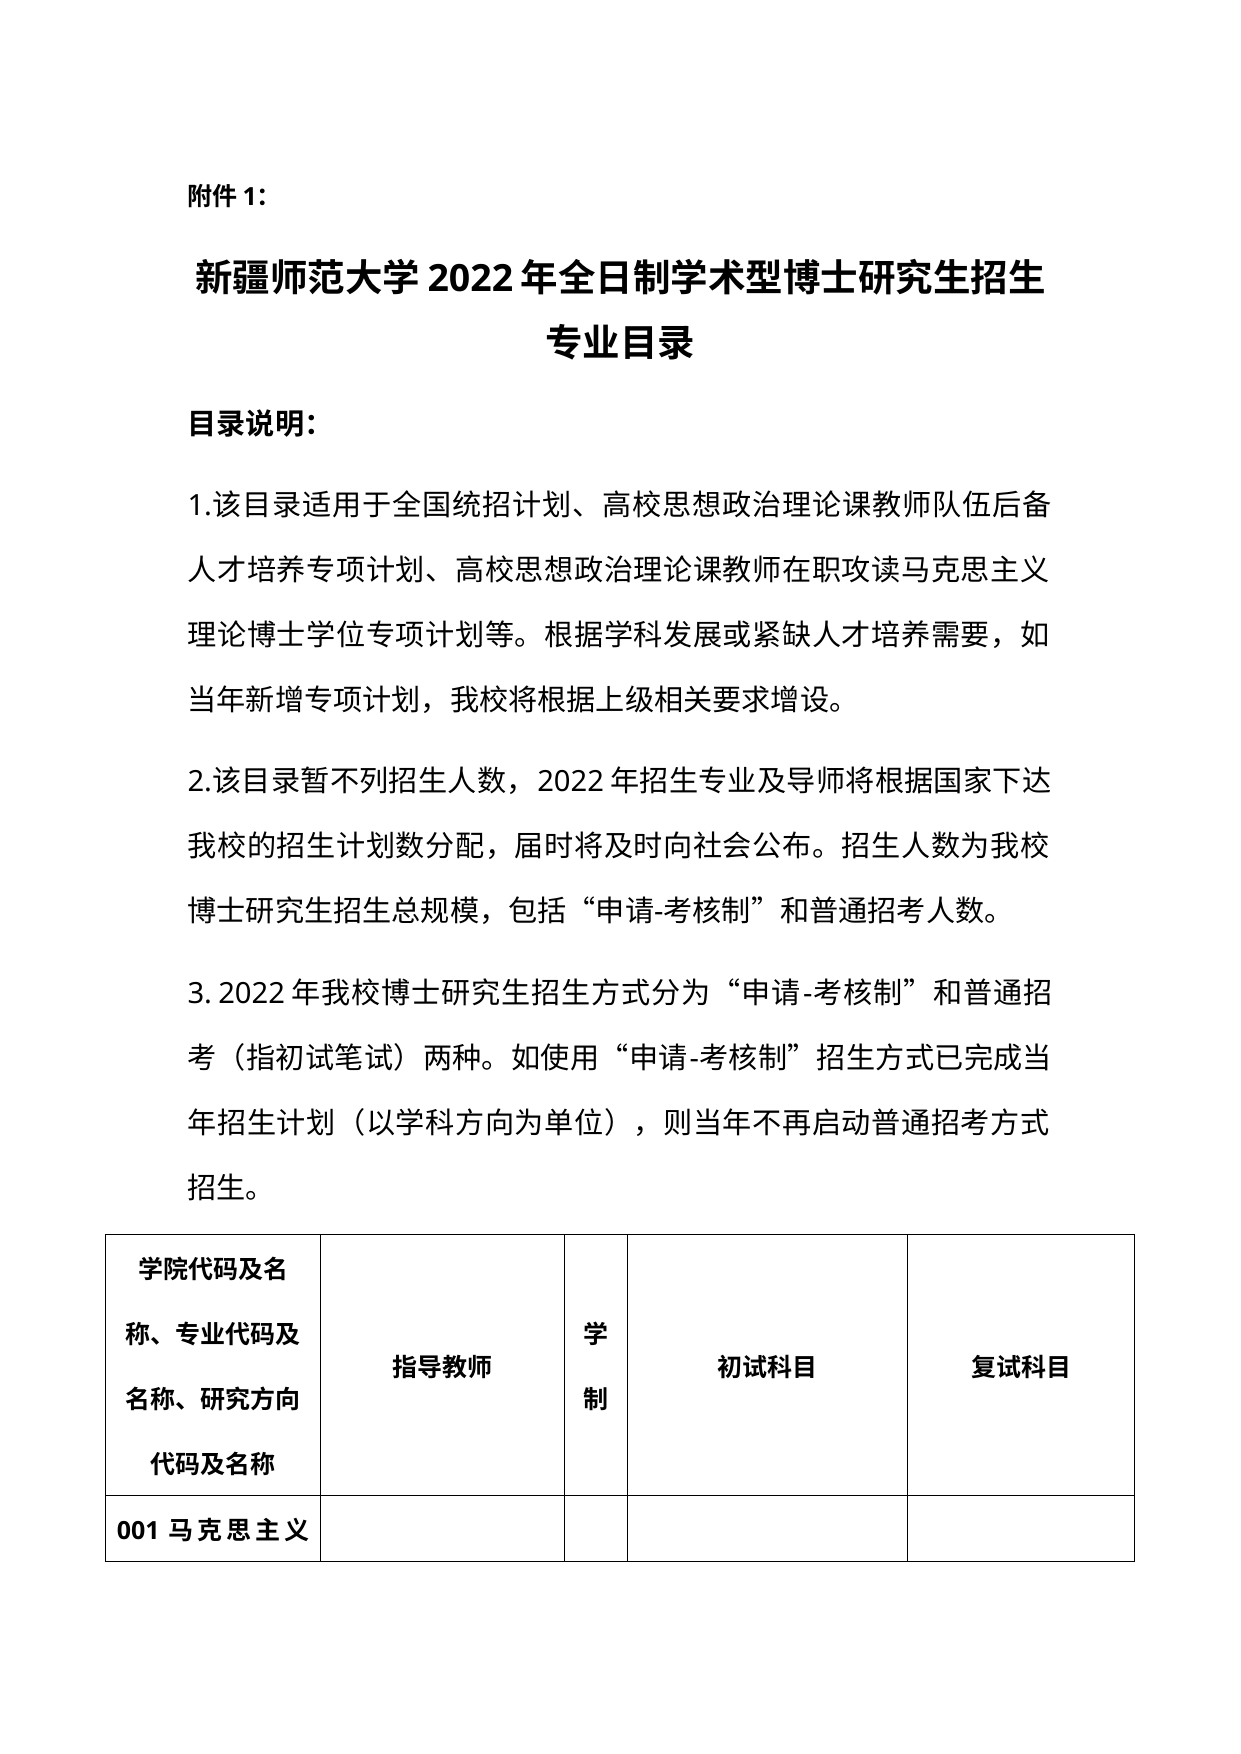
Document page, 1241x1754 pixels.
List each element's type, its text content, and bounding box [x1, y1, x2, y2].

text 目录说明： [187, 389, 1053, 454]
table_header 学制 [565, 1235, 627, 1495]
table_cell 001马克思主义学院 [106, 1496, 320, 1561]
text 新疆师范大学2022年全日制学术型博士研究生招生专业目录 [187, 243, 1053, 373]
table_cell [321, 1496, 564, 1561]
text 1.该目录适用于全国统招计划、高校思想政治理论课教师队伍后备人才培养专项计划、高校思想政治理论课教师在职攻读马克思主义理论博士学位专项计划等。根据学科发展或紧缺人才培养需要，如当年新增专项计划，我校将根据上级相关要求增设。 [187, 470, 1053, 730]
text 附件1： [187, 162, 1053, 227]
text 2.该目录暂不列招生人数，2022年招生专业及导师将根据国家下达我校的招生计划数分配，届时将及时向社会公布。招生人数为我校博士研究生招生总规模，包括“申请-考核制”和普通招考人数。 [187, 747, 1053, 942]
table_cell [908, 1496, 1134, 1561]
text 3. 2022年我校博士研究生招生方式分为“申请-考核制”和普通招考（指初试笔试）两种。如使用“申请-考核制”招生方式已完成当年招生计划（以学科方向为单位），则当年不再启动普通招考方式招生。 [187, 958, 1053, 1218]
table_cell [565, 1496, 627, 1561]
table_header 指导教师 [321, 1235, 564, 1495]
table_header 学院代码及名称、专业代码及名称、研究方向代码及名称 [106, 1235, 320, 1495]
table_cell [628, 1496, 907, 1561]
table_header 初试科目 [628, 1235, 907, 1495]
table_header 复试科目 [908, 1235, 1134, 1495]
